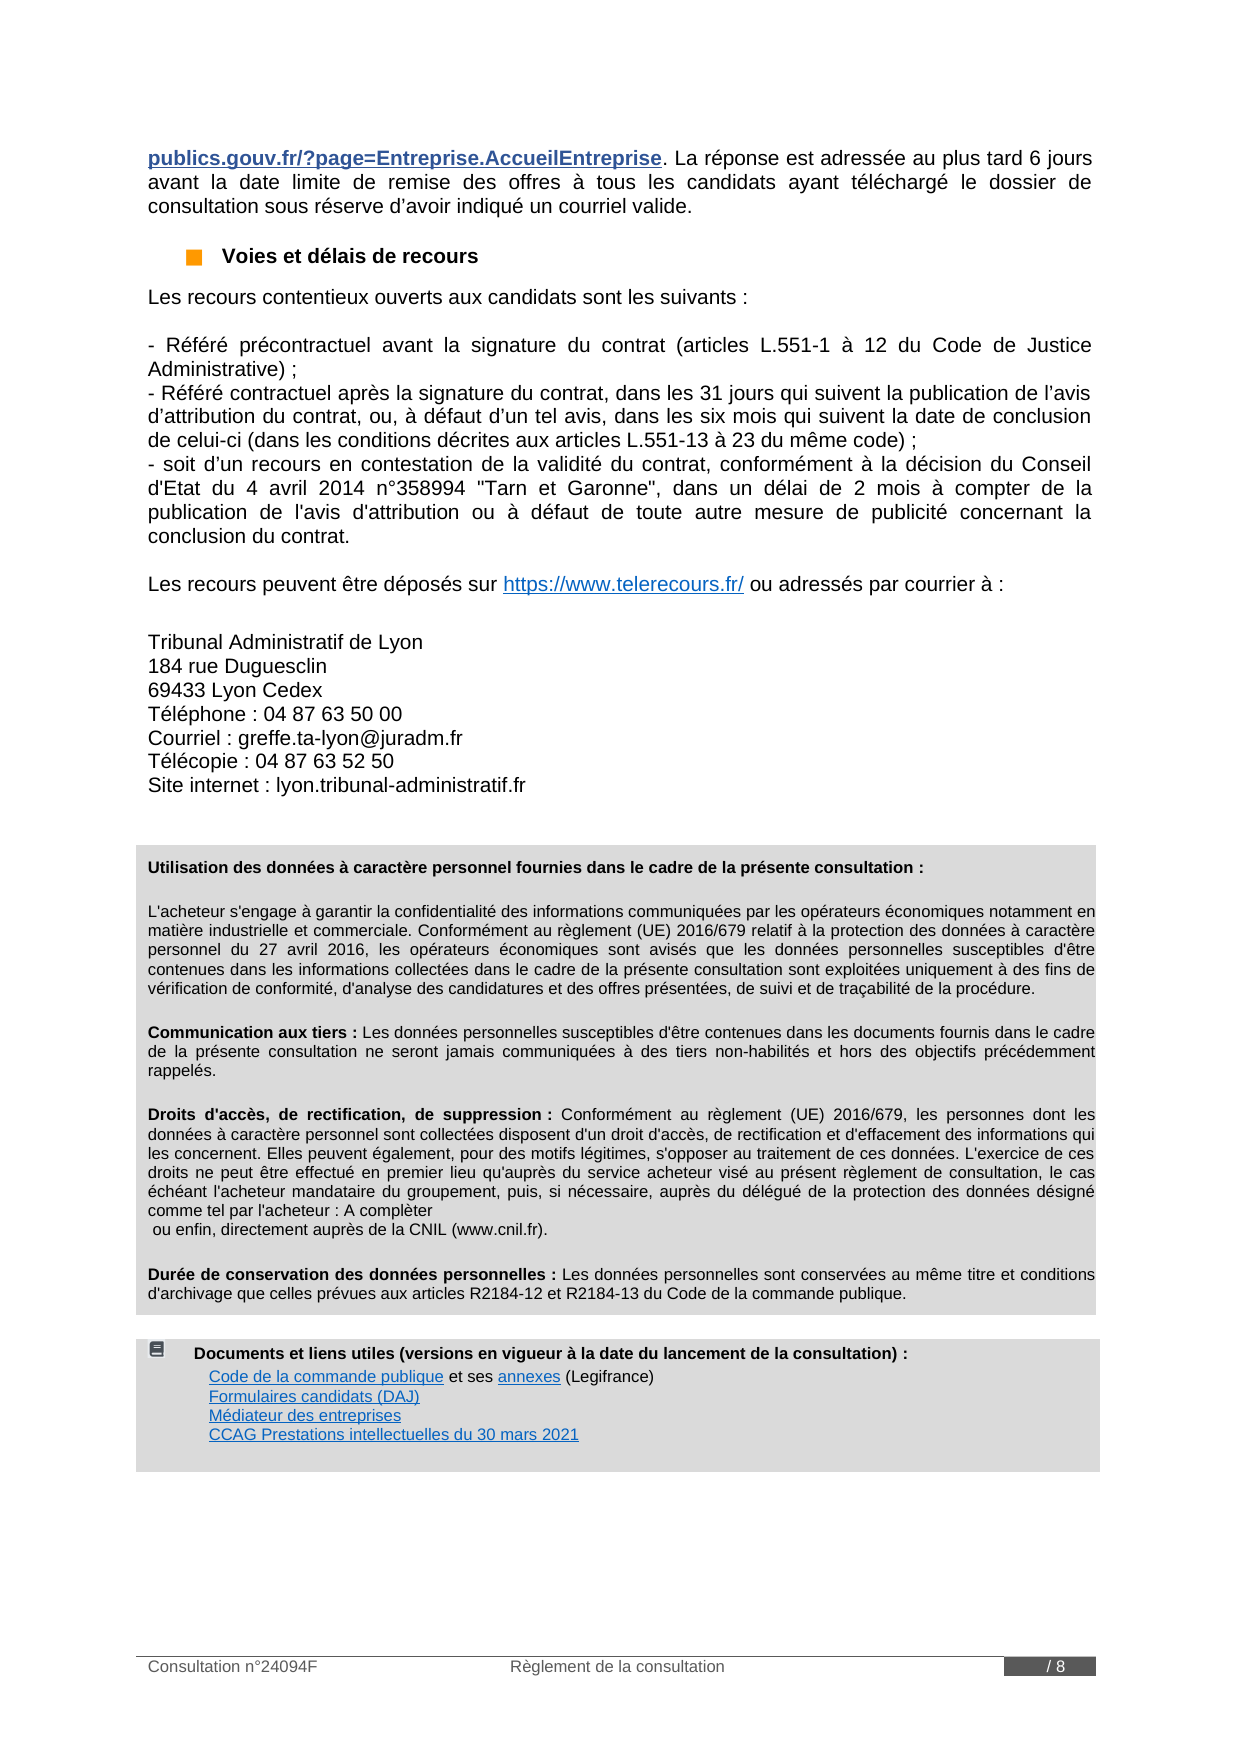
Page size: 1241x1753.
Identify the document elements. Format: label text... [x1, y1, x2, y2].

table_cell Code de la commande publique et ses annexes (Legifrance) Formulaires candidats (DAJ) Médiateur des entreprises CCAG Prestations intellectuelles du 30 mars 2021 [182, 1367, 1100, 1472]
text 184 rue Duguesclin [148, 653, 1093, 677]
text Téléphone : 04 87 63 50 00 [148, 701, 1093, 725]
text Courriel : greffe.ta-lyon@juradm.fr [148, 725, 1093, 749]
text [148, 146, 1093, 218]
picture [147, 1339, 166, 1358]
table_header Documents et liens utiles (versions en vigueur à la date du lancement de la consultation) : [182, 1339, 1100, 1367]
text - Référé contractuel après la signature du contrat, dans les 31 jours qui suivent la publication de l’avis d’attribution du contrat, ou, à défaut d’un tel avis, dans les six mois qui suivent la date de conclusion de celui-ci (dans les conditions décrites aux articles L.551-13 à 23 du même code) ; [148, 380, 1093, 452]
text - Référé précontractuel avant la signature du contrat (articles L.551-1 à 12 du Code de Justice Administrative) ; [148, 332, 1093, 380]
text 69433 Lyon Cedex [148, 677, 1093, 701]
text Télécopie : 04 87 63 52 50 [148, 749, 1093, 773]
table_header Utilisation des données à caractère personnel fournies dans le cadre de la présente consultation : L'acheteur s'engage à garantir la confidentialité des informations communiquées par les opérateurs économiques notamment en matière industrielle et commerciale. Conformément au règlement (UE) 2016/679 relatif à la protection des données à caractère personnel du 27 avril 2016, les opérateurs économiques sont avisés que les données personnelles susceptibles d'être contenues dans les informations collectées dans le cadre de la présente consultation sont exploitées uniquement à des fins de vérification de conformité, d'analyse des candidatures et des offres présentées, de suivi et de traçabilité de la procédure. Communication aux tiers : Les données personnelles susceptibles d'être contenues dans les documents fournis dans le cadre de la présente consultation ne seront jamais communiquées à des tiers non-habilités et hors des objectifs précédemment rappelés. Droits d'accès, de rectification, de suppression : Conformément au règlement (UE) 2016/679, les personnes dont les données à caractère personnel sont collectées disposent d'un droit d'accès, de rectification et d'effacement des informations qui les concernent. Elles peuvent également, pour des motifs légitimes, s'opposer au traitement de ces données. L'exercice de ces droits ne peut être effectué en premier lieu qu'auprès du service acheteur visé au présent règlement de consultation, le cas échéant l'acheteur mandataire du groupement, puis, si nécessaire, auprès du délégué de la protection des données désigné comme tel par l'acheteur : A complèter ou enfin, directement auprès de la CNIL (www.cnil.fr). Durée de conservation des données personnelles : Les données personnelles sont conservées au même titre et conditions d'archivage que celles prévues aux articles R2184-12 et R2184-13 du Code de la commande publique. [136, 845, 1096, 1315]
table_header [136, 1339, 182, 1367]
text Les recours contentieux ouverts aux candidats sont les suivants : [148, 284, 1093, 308]
text - soit d’un recours en contestation de la validité du contrat, conformément à la décision du Conseil d'Etat du 4 avril 2014 n°358994 "Tarn et Garonne", dans un délai de 2 mois à compter de la publication de l'avis d'attribution ou à défaut de toute autre mesure de publicité concernant la conclusion du contrat. [148, 452, 1093, 548]
table_cell [136, 1367, 182, 1472]
text Site internet : lyon.tribunal-administratif.fr [148, 773, 1093, 797]
text Tribunal Administratif de Lyon [148, 629, 1093, 653]
text Les recours peuvent être déposés sur https://www.telerecours.fr/ ou adressés par courrier à : [148, 572, 1093, 596]
list Voies et délais de recours [184, 242, 1105, 270]
